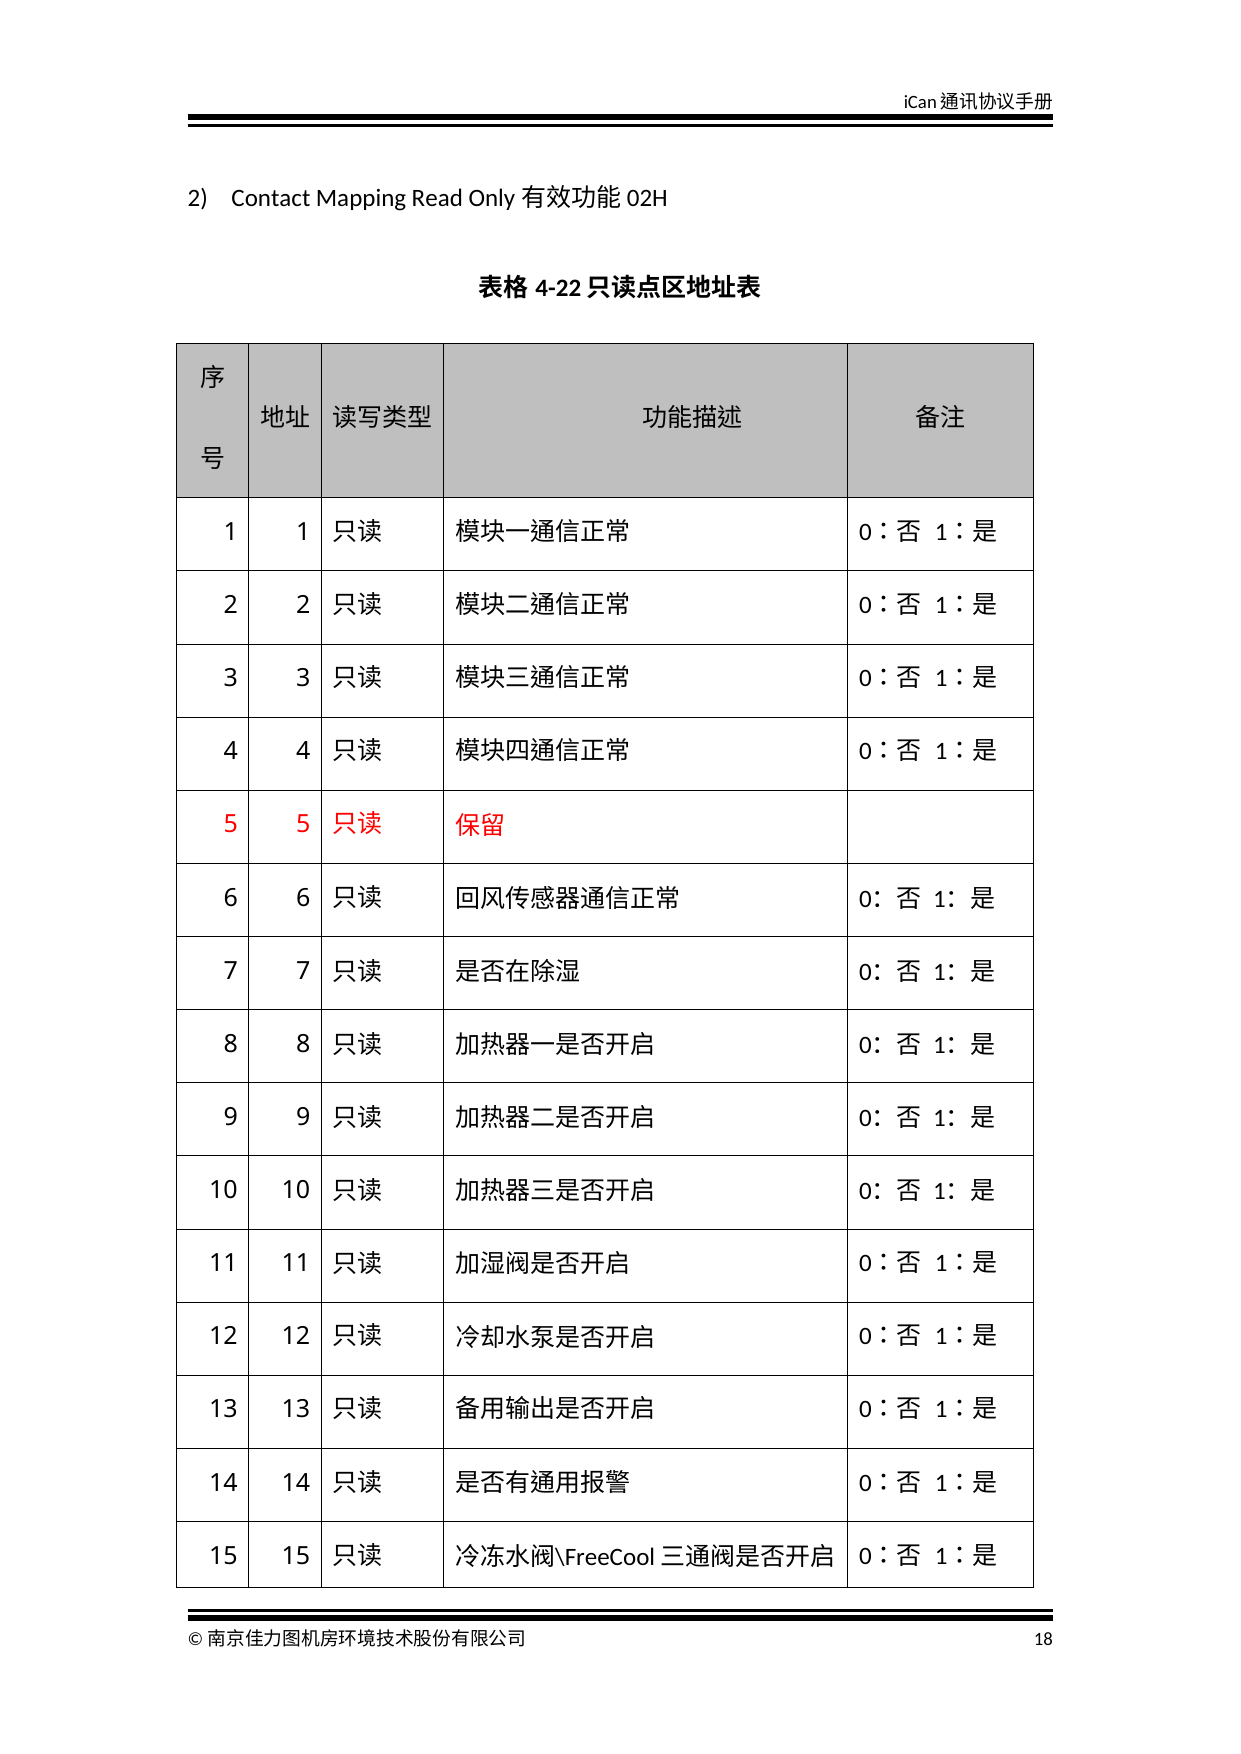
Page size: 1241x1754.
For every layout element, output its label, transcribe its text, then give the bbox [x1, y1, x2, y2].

table_cell 是否有通用报警 [444, 1449, 847, 1521]
table_cell 11 [249, 1230, 321, 1302]
table_header 地址 [249, 344, 321, 497]
table_cell 1 [177, 498, 248, 570]
table_header 备注 [848, 344, 1033, 497]
table_cell 14 [249, 1449, 321, 1521]
table_cell 备用输出是否开启 [444, 1376, 847, 1448]
table_cell 5 [249, 791, 321, 863]
table_header 序号 [177, 344, 248, 497]
table_cell 模块一通信正常 [444, 498, 847, 570]
table_cell 13 [177, 1376, 248, 1448]
table_cell 0：否 1：是 [848, 1230, 1033, 1302]
table_cell 0：否 1：是 [848, 1376, 1033, 1448]
table_cell [848, 791, 1033, 863]
table_cell 8 [177, 1010, 248, 1082]
table_cell 0：否 1：是 [848, 1449, 1033, 1521]
table_cell 冷却水泵是否开启 [444, 1303, 847, 1375]
table_cell 6 [177, 864, 248, 936]
table_cell 只读 [322, 1522, 443, 1587]
table_cell 0：否 1：是 [848, 864, 1033, 936]
table_cell 2 [177, 571, 248, 643]
table_cell 加热器三是否开启 [444, 1156, 847, 1228]
table_cell 回风传感器通信正常 [444, 864, 847, 936]
list Contact Mapping Read Only 有效功能 02H [187, 163, 1053, 228]
table_cell 加热器一是否开启 [444, 1010, 847, 1082]
table_cell 只读 [322, 864, 443, 936]
table_cell 0：否 1：是 [848, 1010, 1033, 1082]
table_cell 模块二通信正常 [444, 571, 847, 643]
table_cell 加热器二是否开启 [444, 1083, 847, 1155]
table_cell 2 [249, 571, 321, 643]
table_cell 12 [177, 1303, 248, 1375]
table_cell 冷冻水阀\FreeCool三通阀是否开启 [444, 1522, 847, 1587]
table_cell 7 [249, 937, 321, 1009]
table_cell 0：否 1：是 [848, 645, 1033, 717]
table_cell 9 [177, 1083, 248, 1155]
table_cell 只读 [322, 1156, 443, 1228]
table_cell 0：否 1：是 [848, 1303, 1033, 1375]
table_cell 只读 [322, 1376, 443, 1448]
table_cell 3 [249, 645, 321, 717]
table_cell 4 [249, 718, 321, 790]
table_cell 只读 [322, 498, 443, 570]
table_cell 0：否 1：是 [848, 1083, 1033, 1155]
table_header 读写类型 [322, 344, 443, 497]
table_cell 0：否 1：是 [848, 937, 1033, 1009]
table_cell 8 [249, 1010, 321, 1082]
table_cell 14 [177, 1449, 248, 1521]
table_cell 是否在除湿 [444, 937, 847, 1009]
table_cell 10 [249, 1156, 321, 1228]
table_cell 1 [249, 498, 321, 570]
table_header 功能描述 [444, 344, 847, 497]
table_cell 5 [177, 791, 248, 863]
table_cell 0：否 1：是 [848, 718, 1033, 790]
table_cell 只读 [322, 645, 443, 717]
table_cell 只读 [322, 718, 443, 790]
table_cell 只读 [322, 1449, 443, 1521]
table_cell 9 [249, 1083, 321, 1155]
table_cell 加湿阀是否开启 [444, 1230, 847, 1302]
table_cell 0：否 1：是 [848, 1156, 1033, 1228]
table_cell 模块四通信正常 [444, 718, 847, 790]
table_cell 0：否 1：是 [848, 1522, 1033, 1587]
table_cell 12 [249, 1303, 321, 1375]
table_cell 0：否 1：是 [848, 498, 1033, 570]
table_cell 模块三通信正常 [444, 645, 847, 717]
table_cell 11 [177, 1230, 248, 1302]
table_cell 只读 [322, 1303, 443, 1375]
table_cell 4 [177, 718, 248, 790]
table_cell 7 [177, 937, 248, 1009]
table_cell 13 [249, 1376, 321, 1448]
table_cell 15 [177, 1522, 248, 1587]
table_cell 只读 [322, 1230, 443, 1302]
table_cell 保留 [444, 791, 847, 863]
table_cell 只读 [322, 937, 443, 1009]
table_cell 只读 [322, 1010, 443, 1082]
table_cell 只读 [322, 571, 443, 643]
text 表格 4-22 只读点区地址表 [187, 253, 1053, 318]
table_cell 只读 [322, 791, 443, 863]
table_cell 3 [177, 645, 248, 717]
table_cell 15 [249, 1522, 321, 1587]
table_cell 10 [177, 1156, 248, 1228]
table_cell 只读 [322, 1083, 443, 1155]
table_cell 6 [249, 864, 321, 936]
table_cell 0：否 1：是 [848, 571, 1033, 643]
